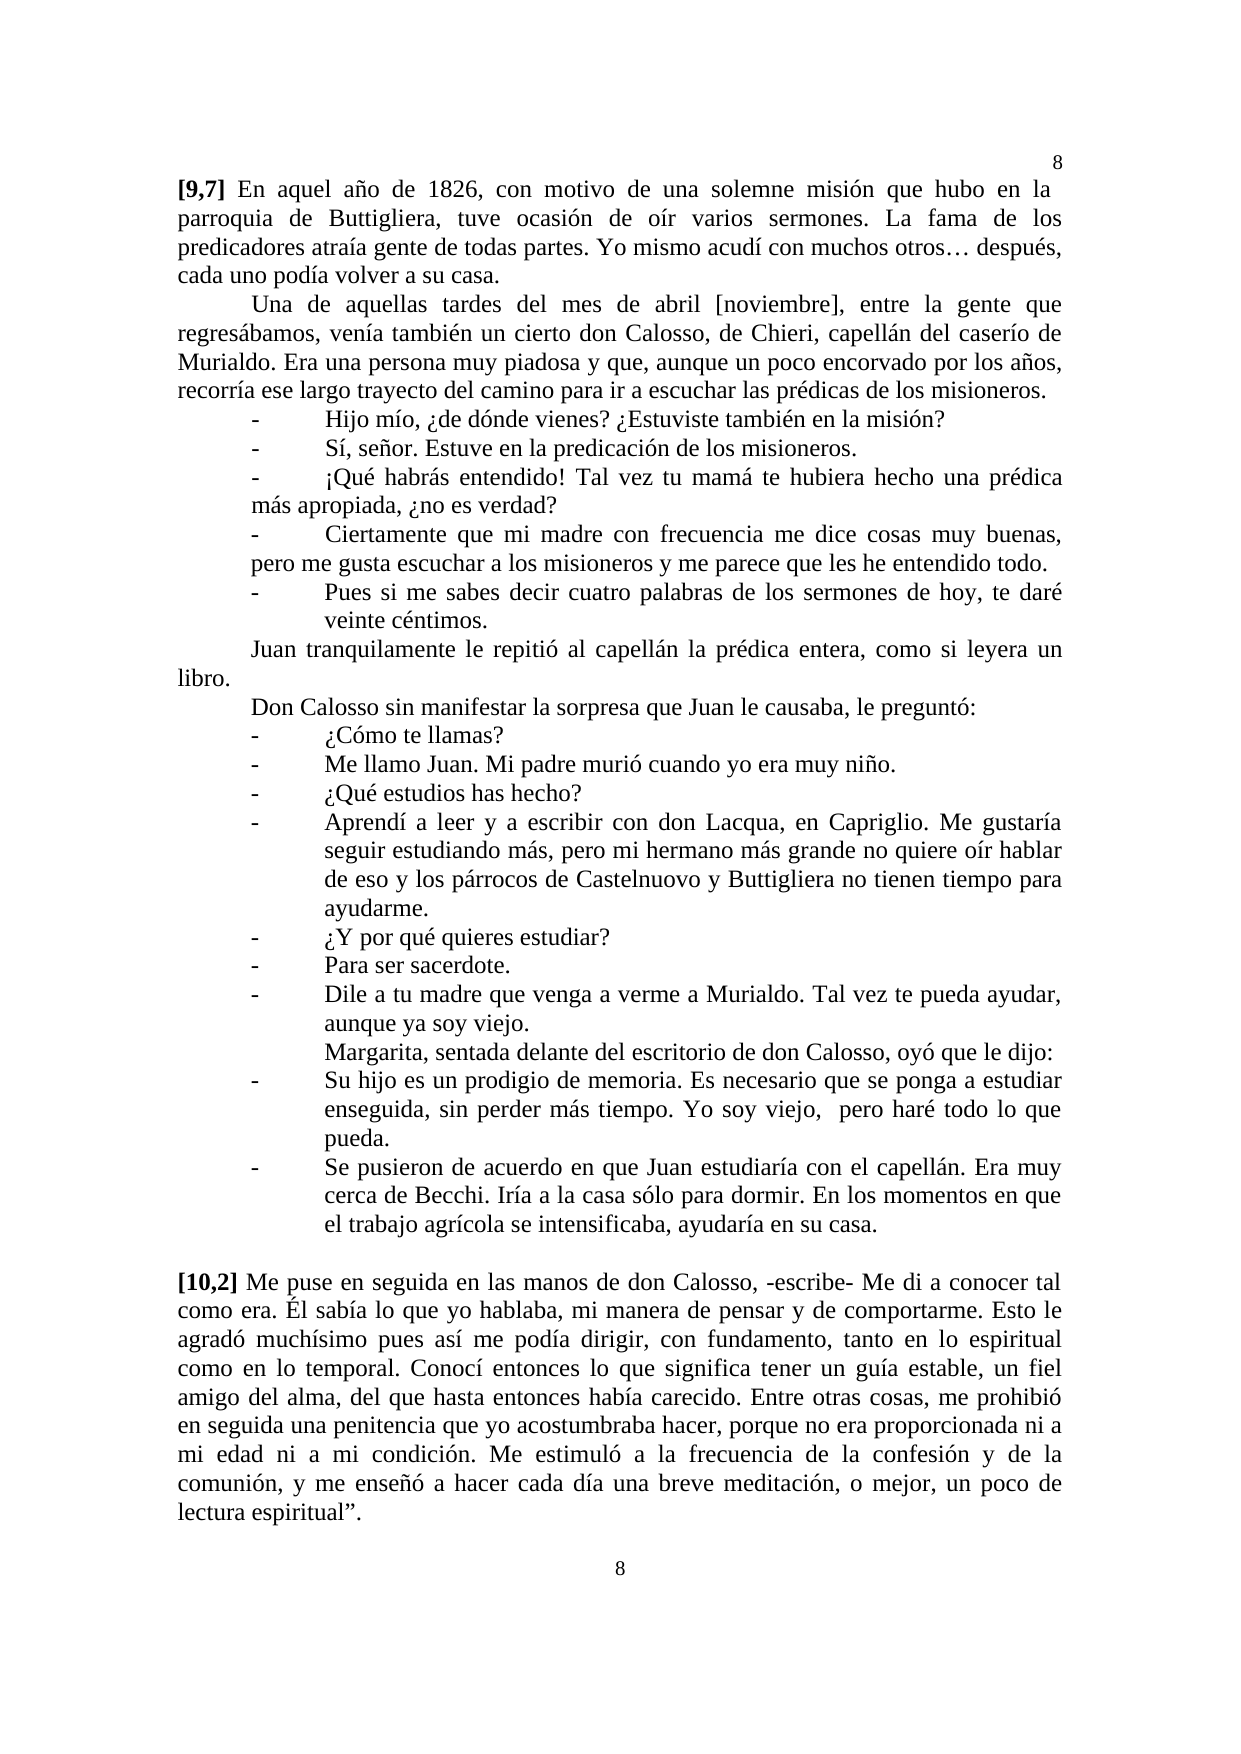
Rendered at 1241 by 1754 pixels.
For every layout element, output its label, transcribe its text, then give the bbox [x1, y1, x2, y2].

text - Sí, señor. Estuve en la predicación de los misioneros. [251, 433, 1063, 462]
list Me llamo Juan. Mi padre murió cuando yo era muy niño. [251, 749, 1063, 778]
list Aprendí a leer y a escribir con don Lacqua, en Capriglio. Me gustaría seguir estudiando más, pero mi hermano más grande no quiere oír hablar de eso y los párrocos de Castelnuovo y Buttigliera no tienen tiempo para ayudarme. [251, 807, 1063, 922]
text Una de aquellas tardes del mes de abril [noviembre], entre la gente que regresábamos, venía también un cierto don Calosso, de Chieri, capellán del caserío de Murialdo. Era una persona muy piadosa y que, aunque un poco encorvado por los años, recorría ese largo trayecto del camino para ir a escuchar las prédicas de los misioneros. [177, 289, 1063, 404]
list Pues si me sabes decir cuatro palabras de los sermones de hoy, te daré veinte céntimos. [251, 577, 1063, 634]
text - Hijo mío, ¿de dónde vienes? ¿Estuviste también en la misión? [251, 404, 1063, 433]
list Para ser sacerdote. [251, 950, 1063, 979]
text - ¡Qué habrás entendido! Tal vez tu mamá te hubiera hecho una prédica más apropiada, ¿no es verdad? [251, 462, 1063, 519]
list ¿Qué estudios has hecho? [251, 778, 1063, 807]
text Juan tranquilamente le repitió al capellán la prédica entera, como si leyera un libro. [177, 634, 1063, 692]
text Don Calosso sin manifestar la sorpresa que Juan le causaba, le preguntó: [177, 692, 1063, 720]
text Margarita, sentada delante del escritorio de don Calosso, oyó que le dijo: [324, 1037, 1063, 1065]
list ¿Y por qué quieres estudiar? [251, 922, 1063, 950]
list Dile a tu madre que venga a verme a Murialdo. Tal vez te pueda ayudar, aunque ya soy viejo. [251, 979, 1063, 1037]
text - ¿Cómo te llamas? [251, 720, 1063, 749]
text [10,2] Me puse en seguida en las manos de don Calosso, -escribe- Me di a conocer tal como era. Él sabía lo que yo hablaba, mi manera de pensar y de comportarme. Esto le agradó muchísimo pues así me podía dirigir, con fundamento, tanto en lo espiritual como en lo temporal. Conocí entonces lo que significa tener un guía estable, un fiel amigo del alma, del que hasta entonces había carecido. Entre otras cosas, me prohibió en seguida una penitencia que yo acostumbraba hacer, porque no era proporcionada ni a mi edad ni a mi condición. Me estimuló a la frecuencia de la confesión y de la comunión, y me enseñó a hacer cada día una breve meditación, o mejor, un poco de lectura espiritual”. [177, 1267, 1063, 1525]
list Su hijo es un prodigio de memoria. Es necesario que se ponga a estudiar enseguida, sin perder más tiempo. Yo soy viejo, pero haré todo lo que pueda. [251, 1065, 1063, 1152]
text [9,7] En aquel año de 1826, con motivo de una solemne misión que hubo en la parroquia de Buttigliera, tuve ocasión de oír varios sermones. La fama de los predicadores atraía gente de todas partes. Yo mismo acudí con muchos otros… después, cada uno podía volver a su casa. [177, 174, 1063, 289]
text - Ciertamente que mi madre con frecuencia me dice cosas muy buenas, pero me gusta escuchar a los misioneros y me parece que les he entendido todo. [251, 519, 1063, 577]
list Se pusieron de acuerdo en que Juan estudiaría con el capellán. Era muy cerca de Becchi. Iría a la casa sólo para dormir. En los momentos en que el trabajo agrícola se intensificaba, ayudaría en su casa. [251, 1152, 1063, 1238]
